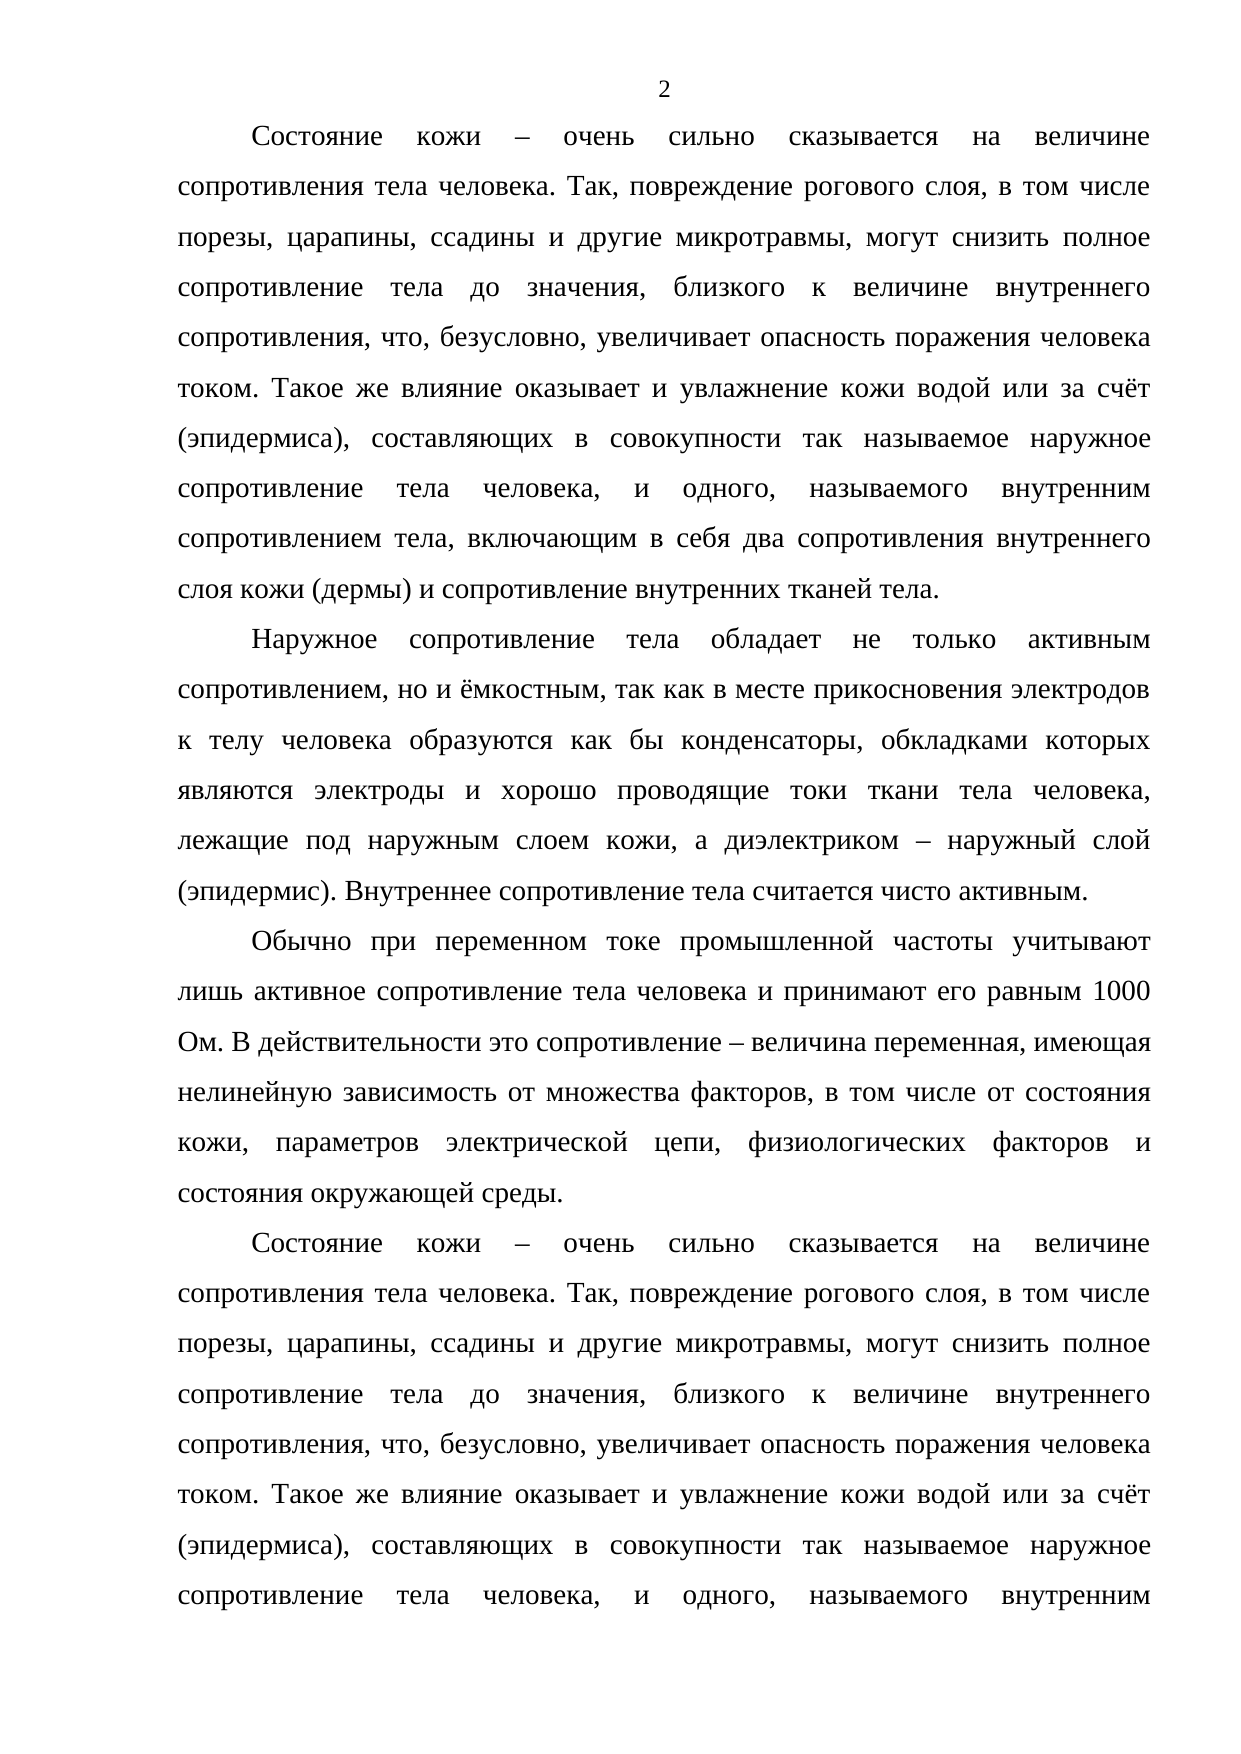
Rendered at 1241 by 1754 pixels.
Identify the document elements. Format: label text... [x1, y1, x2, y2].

text Наружное сопротивление тела обладает не только активным сопротивлением, но и ёмкостным, так как в месте прикосновения электродов к телу человека образуются как бы конденсаторы, обкладками которых являются электроды и хорошо проводящие токи ткани тела человека, лежащие под наружным слоем кожи, а диэлектриком – наружный слой (эпидермис). Внутреннее сопротивление тела считается чисто активным. [177, 621, 1152, 906]
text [177, 1225, 1152, 1611]
text Обычно при переменном токе промышленной частоты учитывают лишь активное сопротивление тела человека и принимают его равным 1000 Ом. В действительности это сопротивление – величина переменная, имеющая нелинейную зависимость от множества факторов, в том числе от состояния кожи, параметров электрической цепи, физиологических факторов и состояния окружающей среды. [177, 923, 1152, 1208]
